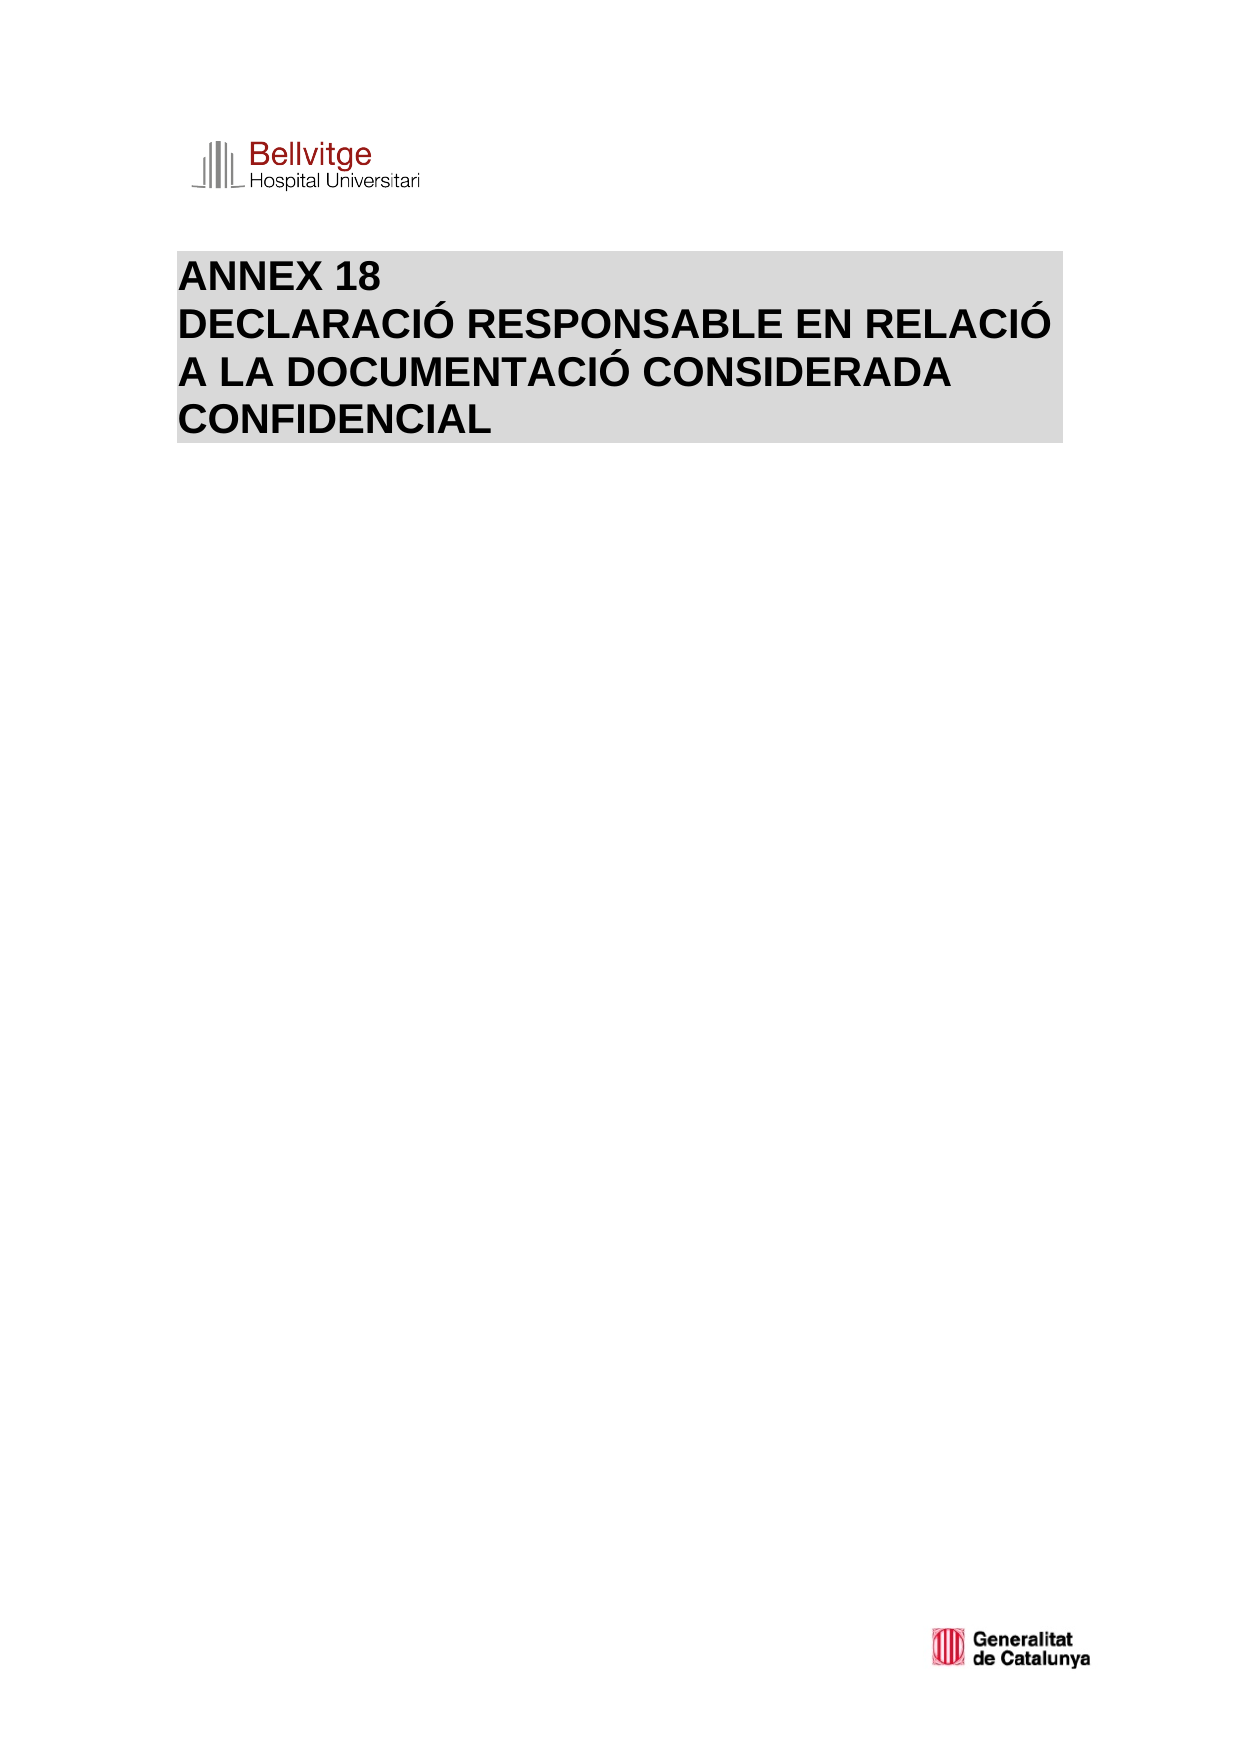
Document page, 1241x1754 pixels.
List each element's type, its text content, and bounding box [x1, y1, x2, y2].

picture [177, 126, 434, 205]
picture [893, 1621, 1129, 1674]
text DECLARACIÓ RESPONSABLE EN RELACIÓ A LA DOCUMENTACIÓ CONSIDERADA CONFIDENCIAL [177, 299, 1063, 443]
text ANNEX 18 [177, 251, 1063, 299]
